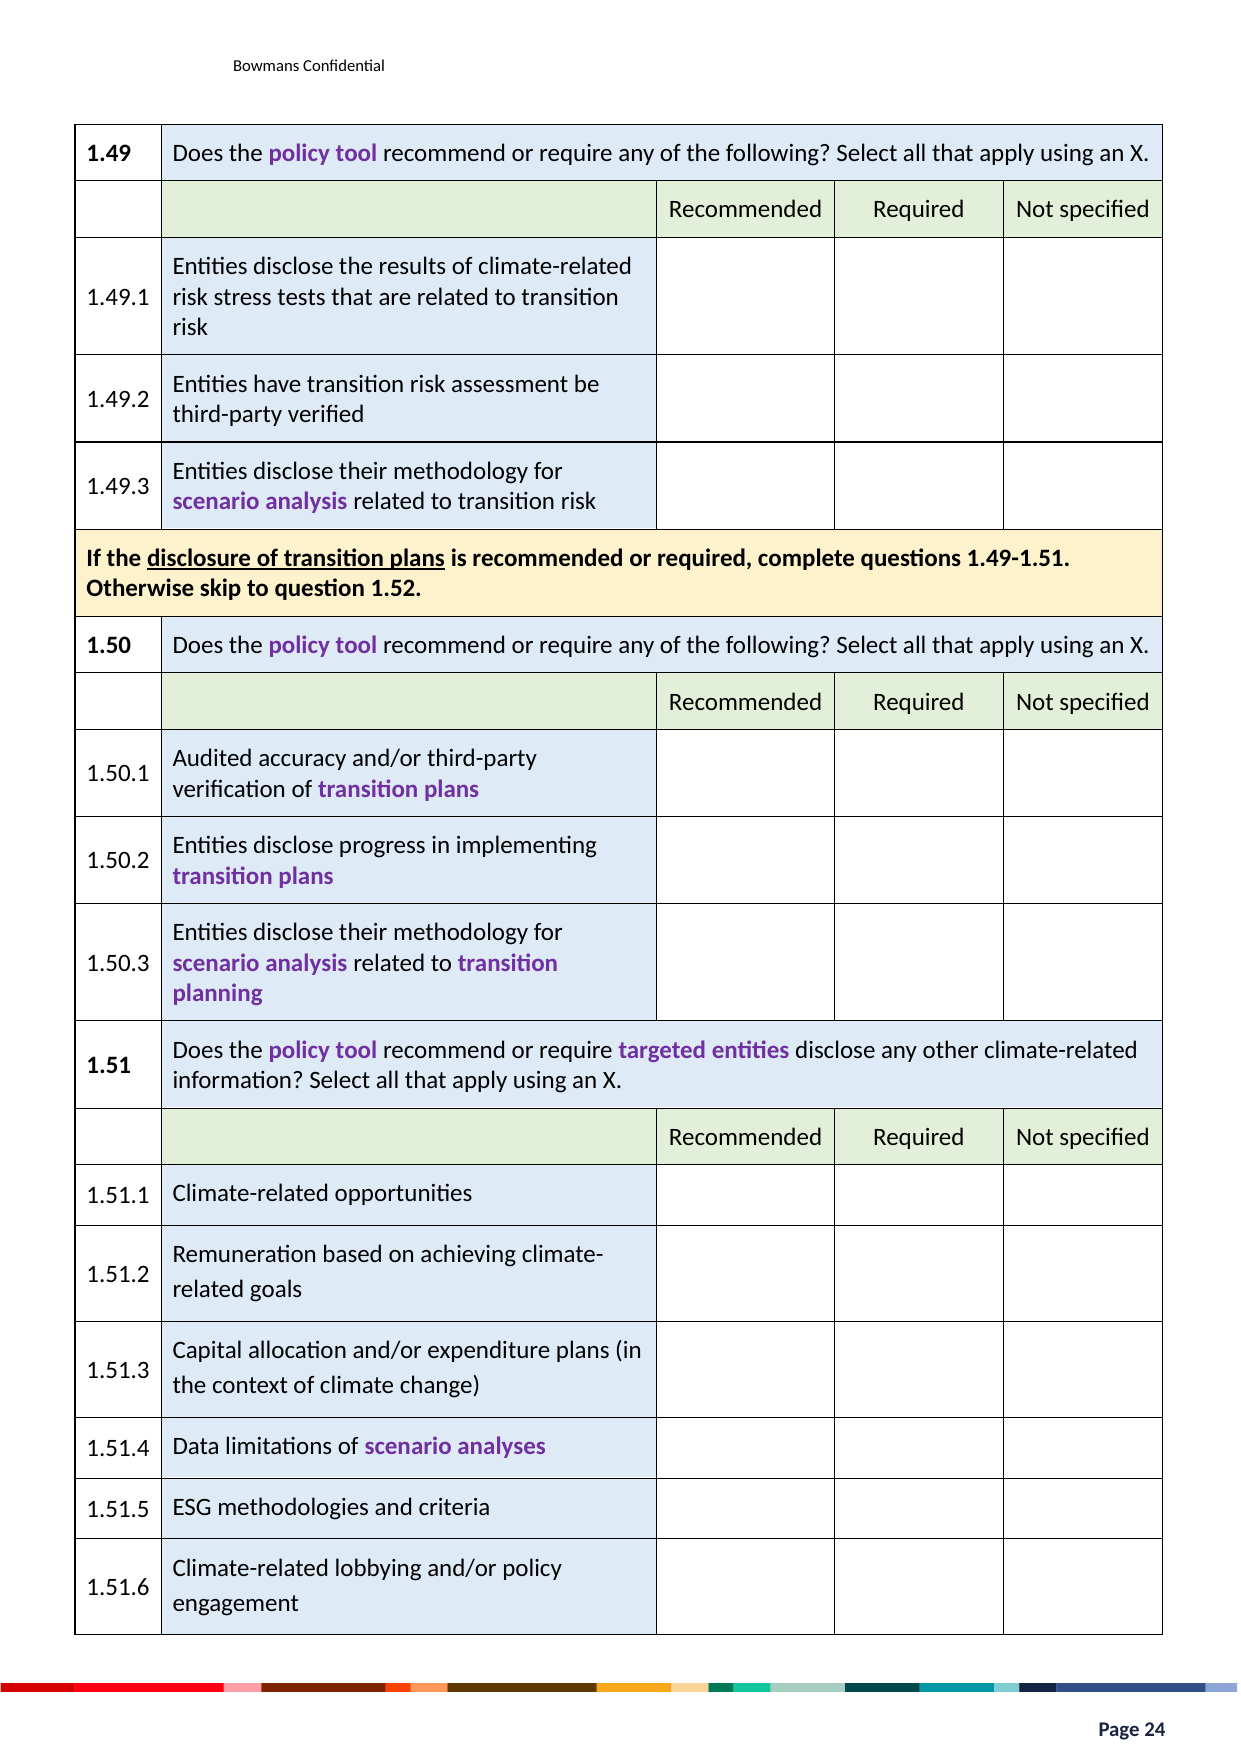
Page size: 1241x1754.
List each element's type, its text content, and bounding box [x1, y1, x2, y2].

table_cell [657, 817, 834, 903]
table_cell 1.50 [76, 617, 161, 672]
table_cell [162, 1109, 656, 1164]
table_cell [657, 1226, 834, 1321]
table_cell 1.51.4 [76, 1418, 161, 1477]
table_cell [1004, 730, 1162, 816]
table_cell 1.49 [76, 125, 161, 180]
table_cell Entities disclose their methodology for scenario analysis related to transition risk [162, 443, 656, 528]
table_cell 1.49.3 [76, 443, 161, 528]
table_cell [835, 1226, 1003, 1321]
table_cell ESG methodologies and criteria [162, 1479, 656, 1538]
table_cell [835, 817, 1003, 903]
table_cell [657, 1165, 834, 1225]
picture [0, 1683, 1236, 1692]
table_cell [162, 181, 656, 237]
table_cell [657, 1322, 834, 1417]
table_cell If the disclosure of transition plans is recommended or required, complete questions 1.49-1.51. Otherwise skip to question 1.52. [76, 530, 1162, 616]
table_cell Entities disclose progress in implementing transition plans [162, 817, 656, 903]
table_cell [1004, 1322, 1162, 1417]
table_cell Does the policy tool recommend or require any of the following? Select all that apply using an X. [162, 125, 1162, 180]
table_cell [162, 673, 656, 729]
table_cell Data limitations of scenario analyses [162, 1418, 656, 1477]
table_cell 1.51.5 [76, 1479, 161, 1538]
table_cell [1004, 1165, 1162, 1225]
table_cell [657, 730, 834, 816]
table_cell [657, 1418, 834, 1477]
table_cell Not specified [1004, 1109, 1162, 1164]
table_cell [657, 355, 834, 441]
table_cell 1.51.6 [76, 1539, 161, 1634]
table_cell [1004, 1479, 1162, 1538]
table_cell Entities have transition risk assessment be third-party verified [162, 355, 656, 441]
table_cell 1.51.2 [76, 1226, 161, 1321]
table_cell [1004, 1418, 1162, 1477]
table_cell Capital allocation and/or expenditure plans (in the context of climate change) [162, 1322, 656, 1417]
table_cell Entities disclose their methodology for scenario analysis related to transition planning [162, 904, 656, 1020]
table_cell [1004, 817, 1162, 903]
table_cell [835, 355, 1003, 441]
table_cell Recommended [657, 673, 834, 729]
table_cell [657, 443, 834, 528]
table_cell Not specified [1004, 181, 1162, 237]
table_cell 1.49.2 [76, 355, 161, 441]
table_cell [76, 1109, 161, 1164]
table_cell [835, 1165, 1003, 1225]
table_cell Required [835, 181, 1003, 237]
table_cell Climate-related lobbying and/or policy engagement [162, 1539, 656, 1634]
table_cell [1004, 355, 1162, 441]
table_cell 1.49.1 [76, 238, 161, 354]
table_cell Does the policy tool recommend or require any of the following? Select all that apply using an X. [162, 617, 1162, 672]
table_cell [835, 238, 1003, 354]
table_cell Required [835, 673, 1003, 729]
table_cell Audited accuracy and/or third-party verification of transition plans [162, 730, 656, 816]
table_cell Climate-related opportunities [162, 1165, 656, 1225]
table_cell [76, 181, 161, 237]
table_cell 1.50.3 [76, 904, 161, 1020]
table_cell Entities disclose the results of climate-related risk stress tests that are related to transition risk [162, 238, 656, 354]
table_cell [1004, 1226, 1162, 1321]
table_cell 1.51 [76, 1021, 161, 1107]
table_cell Remuneration based on achieving climate-related goals [162, 1226, 656, 1321]
table_cell [1004, 1539, 1162, 1634]
table_cell [835, 904, 1003, 1020]
table_cell [835, 1539, 1003, 1634]
table_cell Recommended [657, 181, 834, 237]
table_cell [835, 1418, 1003, 1477]
table_cell [835, 1479, 1003, 1538]
table_cell [1004, 238, 1162, 354]
table_cell [76, 673, 161, 729]
table_cell [1004, 904, 1162, 1020]
table_cell 1.50.2 [76, 817, 161, 903]
table_cell Recommended [657, 1109, 834, 1164]
table_cell [835, 443, 1003, 528]
table_cell Does the policy tool recommend or require targeted entities disclose any other climate-related information? Select all that apply using an X. [162, 1021, 1162, 1107]
table_cell [835, 730, 1003, 816]
table_cell Not specified [1004, 673, 1162, 729]
table_cell [657, 1539, 834, 1634]
table_cell [657, 238, 834, 354]
table_cell 1.51.1 [76, 1165, 161, 1225]
table_cell [835, 1322, 1003, 1417]
table_cell 1.51.3 [76, 1322, 161, 1417]
table_cell Required [835, 1109, 1003, 1164]
table_cell [1004, 443, 1162, 528]
table_cell [657, 904, 834, 1020]
table_cell 1.50.1 [76, 730, 161, 816]
table_cell [657, 1479, 834, 1538]
